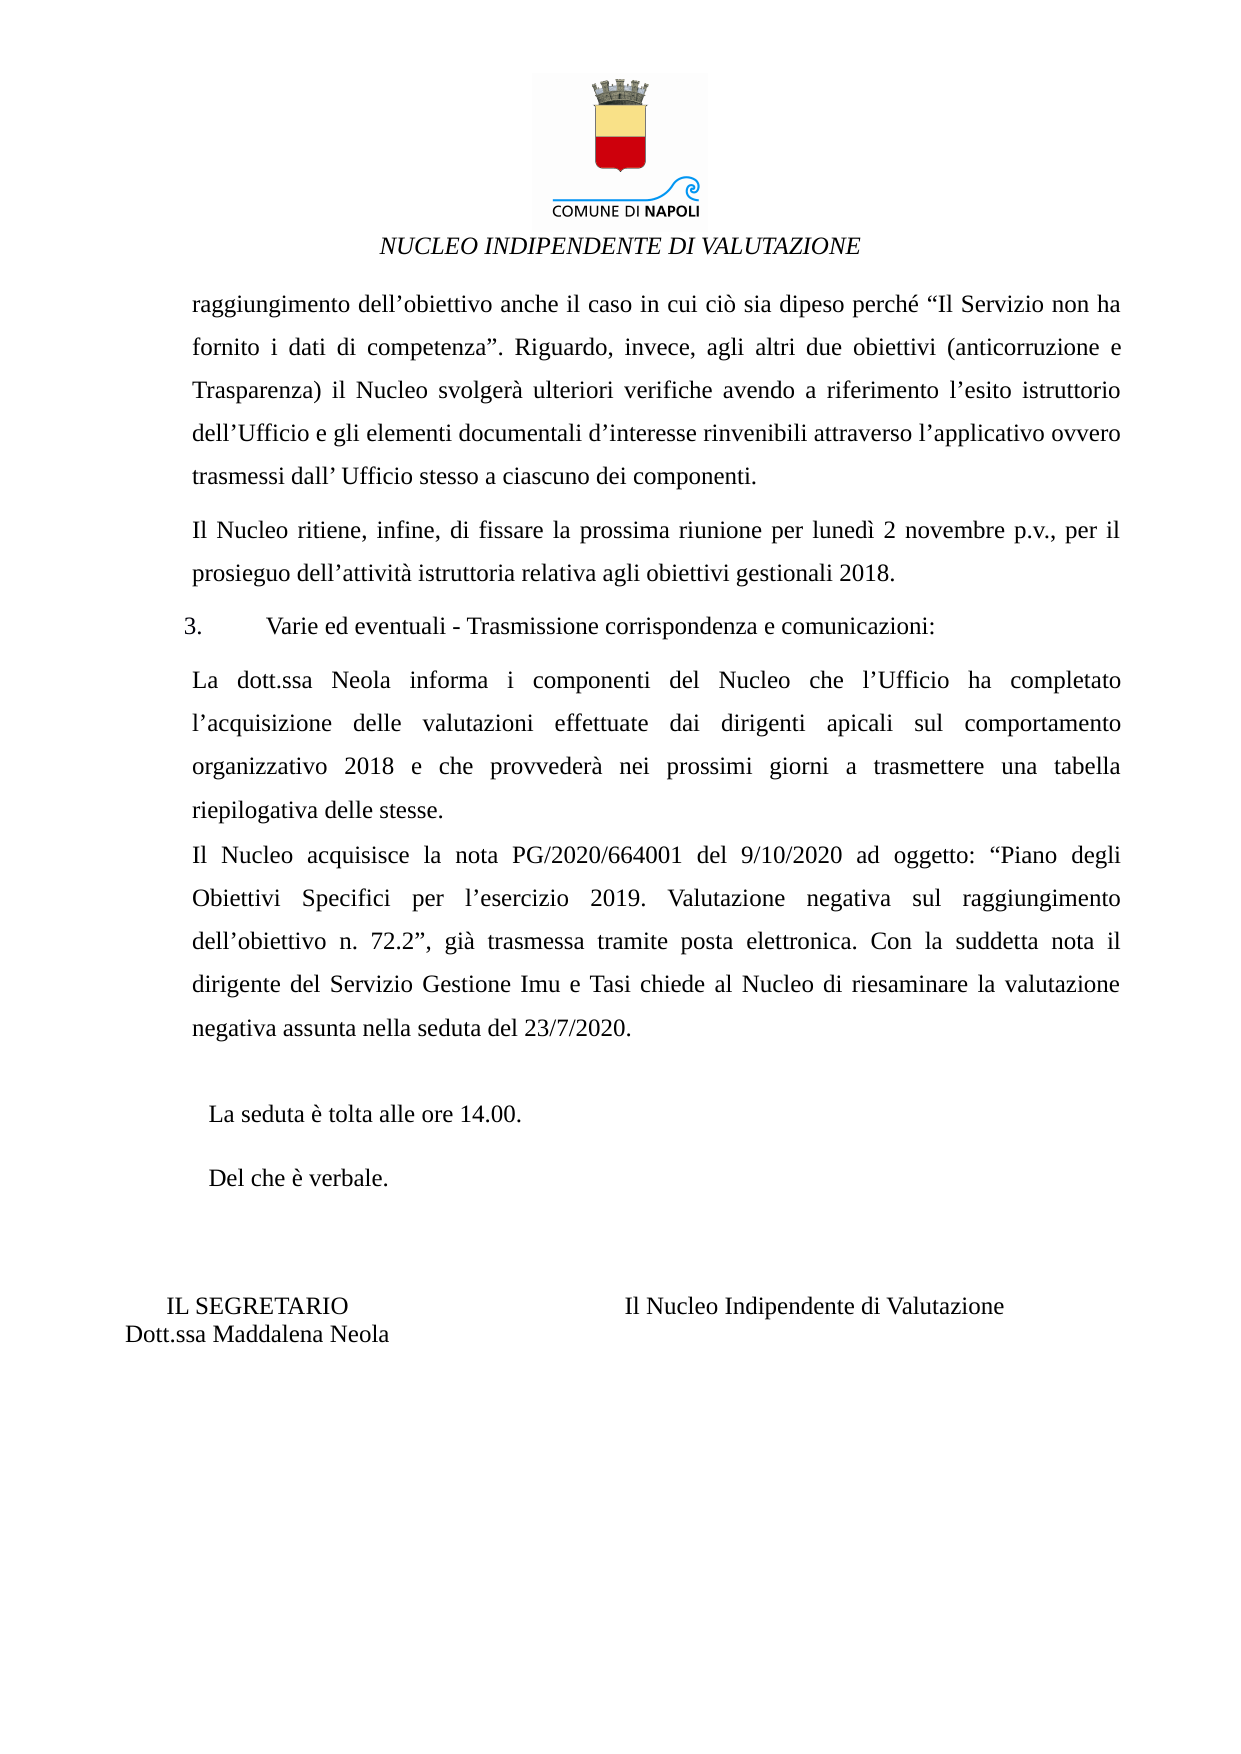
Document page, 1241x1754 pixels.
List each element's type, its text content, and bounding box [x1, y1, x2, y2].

list La seduta è tolta alle ore 14.00. [208, 1099, 1122, 1128]
list Varie ed eventuali - Trasmissione corrispondenza e comunicazioni: [184, 611, 1122, 640]
text Il Nucleo ritiene, infine, di fissare la prossima riunione per lunedì 2 novembre p.v., per il prosieguo dell’attività istruttoria relativa agli obiettivi gestionali 2018. [192, 515, 1122, 587]
list Del che è verbale. [208, 1163, 1122, 1192]
text La dott.ssa Neola informa i componenti del Nucleo che l’Ufficio ha completato l’acquisizione delle valutazioni effettuate dai dirigenti apicali sul comportamento organizzativo 2018 e che provvederà nei prossimi giorni a trasmettere una tabella riepilogativa delle stesse. [192, 665, 1122, 825]
text Il Nucleo acquisisce la nota PG/2020/664001 del 9/10/2020 ad oggetto: “Piano degli Obiettivi Specifici per l’esercizio 2019. Valutazione negativa sul raggiungimento dell’obiettivo n. 72.2”, già trasmessa tramite posta elettronica. Con la suddetta nota il dirigente del Servizio Gestione Imu e Tasi chiede al Nucleo di riesaminare la valutazione negativa assunta nella seduta del 23/7/2020. [192, 840, 1122, 1041]
table_header IL SEGRETARIO Dott.ssa Maddalena Neola [107, 1291, 613, 1377]
table_header Il Nucleo Indipendente di Valutazione [613, 1291, 1119, 1377]
picture [532, 73, 709, 232]
